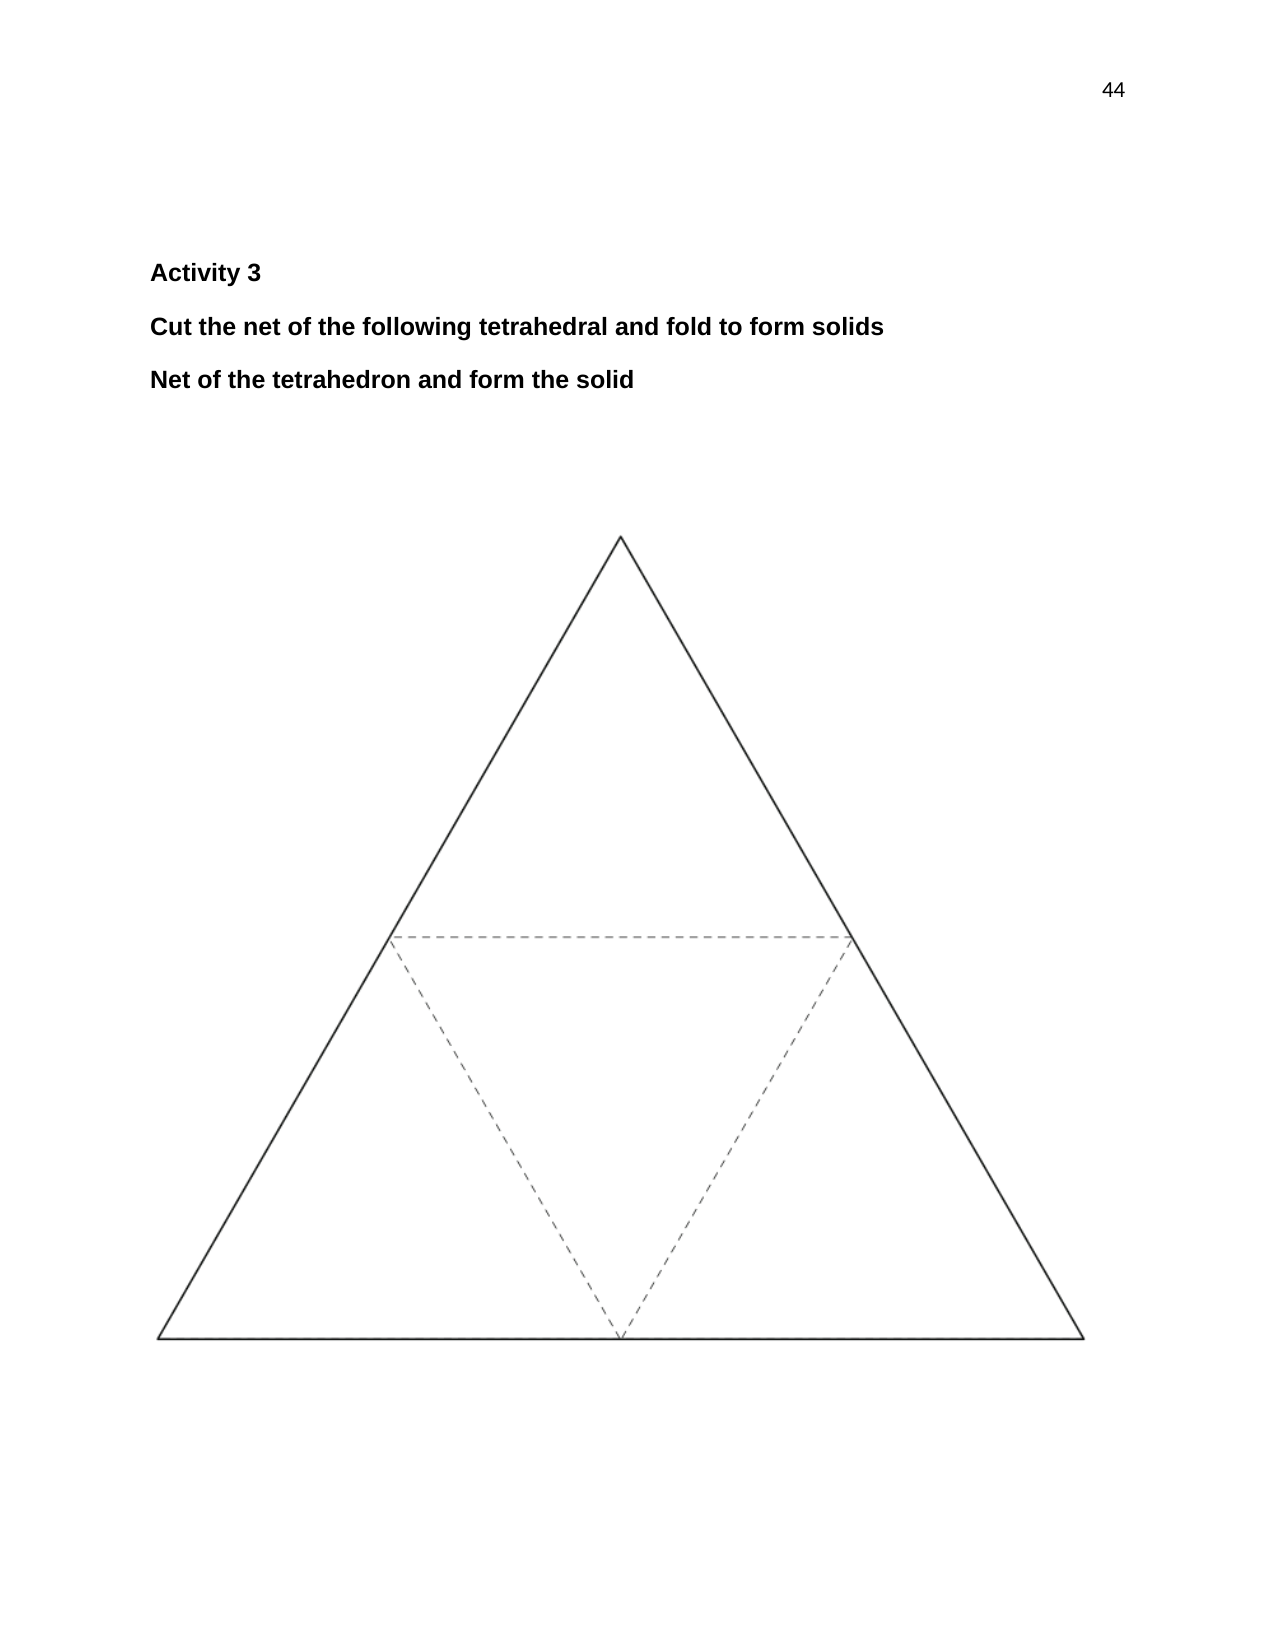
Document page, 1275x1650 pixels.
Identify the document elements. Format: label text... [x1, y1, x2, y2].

text Net of the tetrahedron and form the solid [150, 365, 1125, 394]
picture [150, 525, 1091, 1353]
text Cut the net of the following tetrahedral and fold to form solids [150, 312, 1125, 340]
text Activity 3 [150, 258, 1125, 286]
